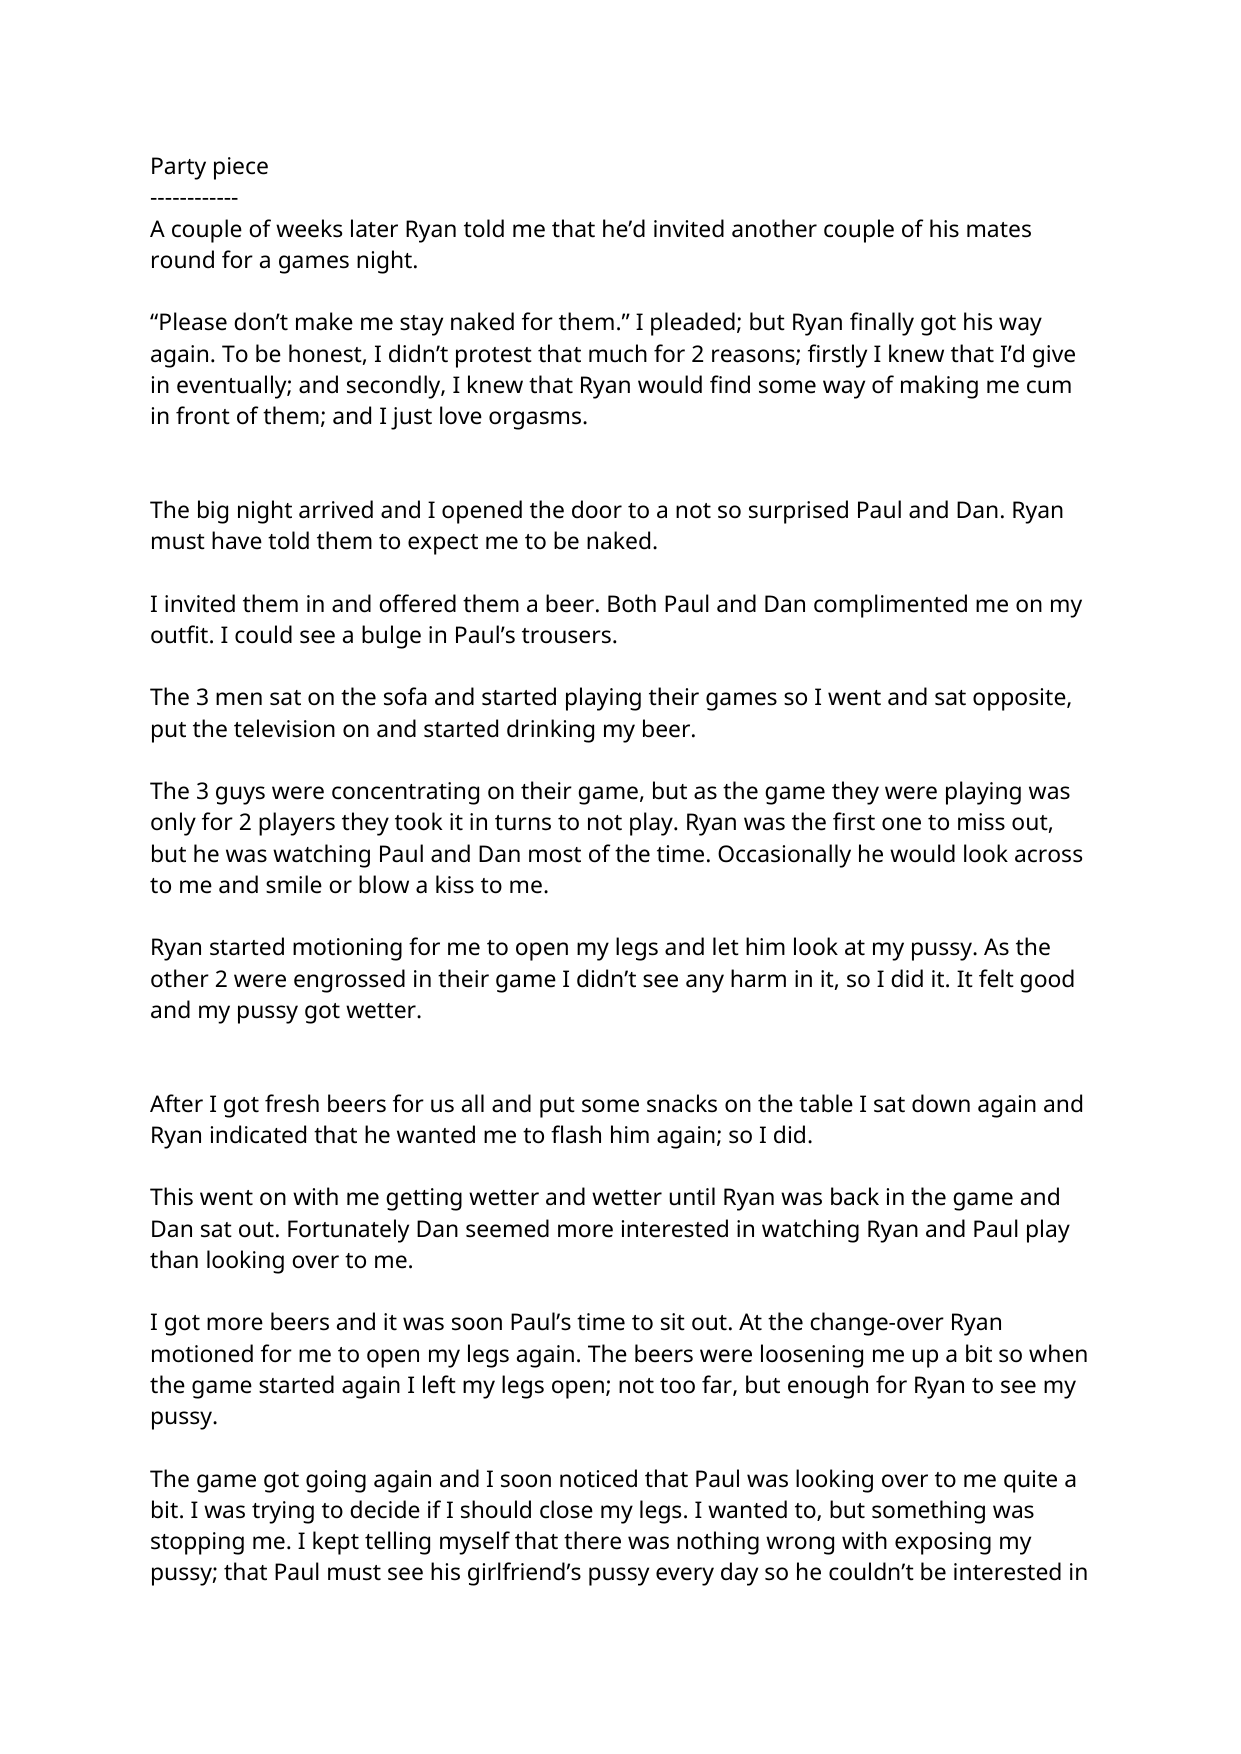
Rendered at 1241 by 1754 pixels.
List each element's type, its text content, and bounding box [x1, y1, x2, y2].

text I got more beers and it was soon Paul’s time to sit out. At the change-over Ryan motioned for me to open my legs again. The beers were loosening me up a bit so when the game started again I left my legs open; not too far, but enough for Ryan to see my pussy. [150, 1306, 1090, 1431]
text “Please don’t make me stay naked for them.” I pleaded; but Ryan finally got his way again. To be honest, I didn’t protest that much for 2 reasons; firstly I knew that I’d give in eventually; and secondly, I knew that Ryan would find some way of making me cum in front of them; and I just love orgasms. [150, 306, 1090, 431]
text A couple of weeks later Ryan told me that he’d invited another couple of his mates round for a games night. [150, 212, 1090, 275]
text Party piece [150, 150, 1090, 181]
text Ryan started motioning for me to open my legs and let him look at my pussy. As the other 2 were engrossed in their game I didn’t see any harm in it, so I did it. It felt good and my pussy got wetter. [150, 931, 1090, 1025]
text ------------ [150, 181, 1090, 212]
text This went on with me getting wetter and wetter until Ryan was back in the game and Dan sat out. Fortunately Dan seemed more interested in watching Ryan and Paul play than looking over to me. [150, 1181, 1090, 1275]
text After I got fresh beers for us all and put some snacks on the table I sat down again and Ryan indicated that he wanted me to flash him again; so I did. [150, 1087, 1090, 1150]
text The big night arrived and I opened the door to a not so surprised Paul and Dan. Ryan must have told them to expect me to be naked. [150, 494, 1090, 556]
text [150, 1462, 1090, 1587]
text The 3 guys were concentrating on their game, but as the game they were playing was only for 2 players they took it in turns to not play. Ryan was the first one to miss out, but he was watching Paul and Dan most of the time. Occasionally he would look across to me and smile or blow a kiss to me. [150, 775, 1090, 900]
text I invited them in and offered them a beer. Both Paul and Dan complimented me on my outfit. I could see a bulge in Paul’s trousers. [150, 587, 1090, 650]
text The 3 men sat on the sofa and started playing their games so I went and sat opposite, put the television on and started drinking my beer. [150, 681, 1090, 744]
